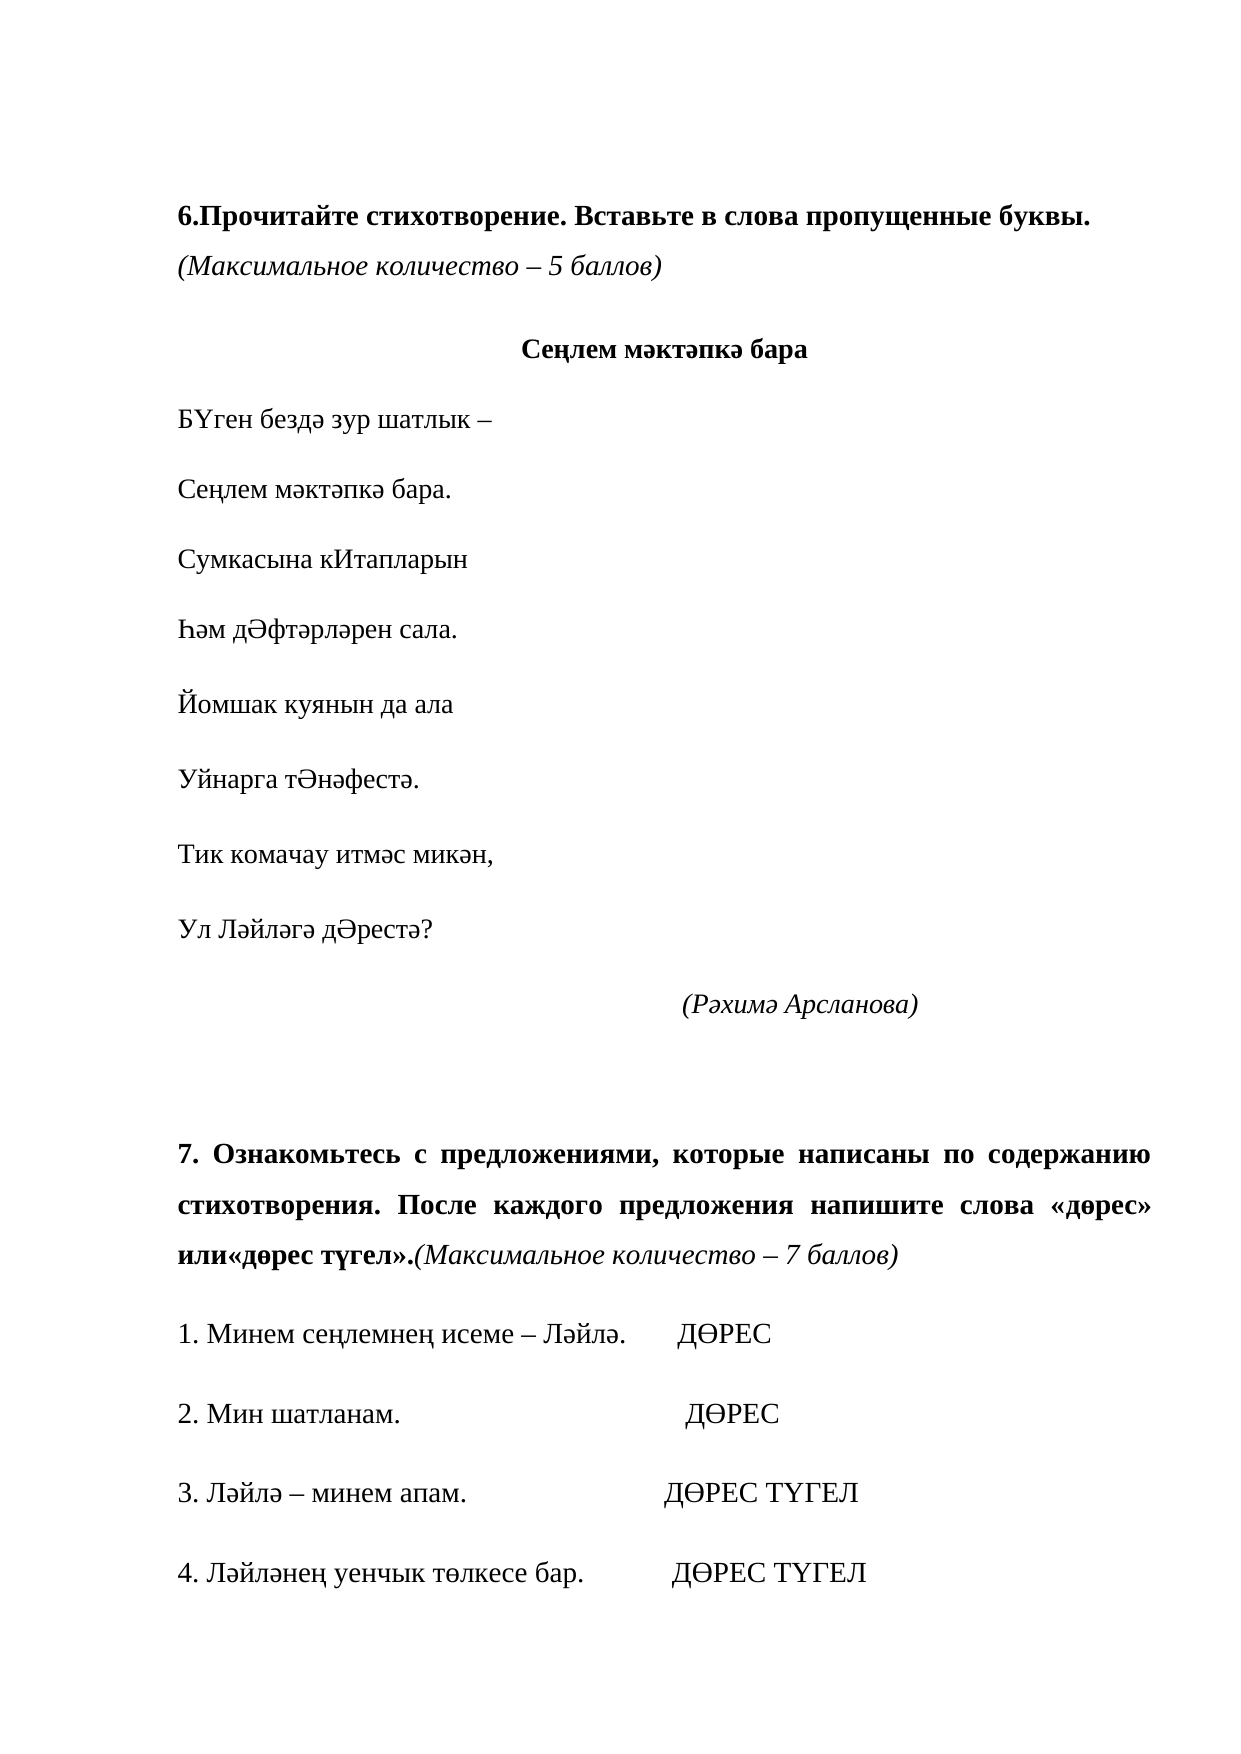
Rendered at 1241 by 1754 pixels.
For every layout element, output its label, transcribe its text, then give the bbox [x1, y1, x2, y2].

text Ул Ләйләгә дӘрестә? [177, 907, 1152, 944]
text БҮген бездә зур шатлык – [177, 402, 1152, 435]
text Сеңлем мәктәпкә бара. [177, 472, 1152, 505]
text Йомшак куянын да ала [177, 682, 1152, 719]
text 6.Прочитайте стихотворение. Вставьте в слова пропущенные буквы. (Максимальное количество – 5 баллов) [177, 198, 1152, 281]
text Тик комачау итмәс микән, [177, 832, 1152, 869]
text 1. Минем сеңлемнең исеме – Ләйлә. ДӨРЕС [177, 1317, 1152, 1350]
text Сумкасына кИтапларын [177, 542, 1152, 574]
text Һәм дӘфтәрләрен сала. [177, 612, 1152, 644]
text 2. Мин шатланам. ДӨРЕС [177, 1396, 1152, 1429]
text 7. Ознакомьтесь с предложениями, которые написаны по содержанию стихотворения. После каждого предложения напишите слова «дөрес» или«дөрес түгел».(Максимальное количество – 7 баллов) [177, 1136, 1152, 1271]
text Уйнарга тӘнәфестә. [177, 757, 1152, 794]
text (Рәхимә Арсланова) [177, 982, 1152, 1019]
text 3. Ләйлә – минем апам. ДӨРЕС ТҮГЕЛ [177, 1476, 1152, 1509]
text 4. Ләйләнең уенчык төлкесе бар. ДӨРЕС ТҮГЕЛ [177, 1555, 1152, 1588]
text Сеңлем мәктәпкә бара [177, 327, 1152, 365]
